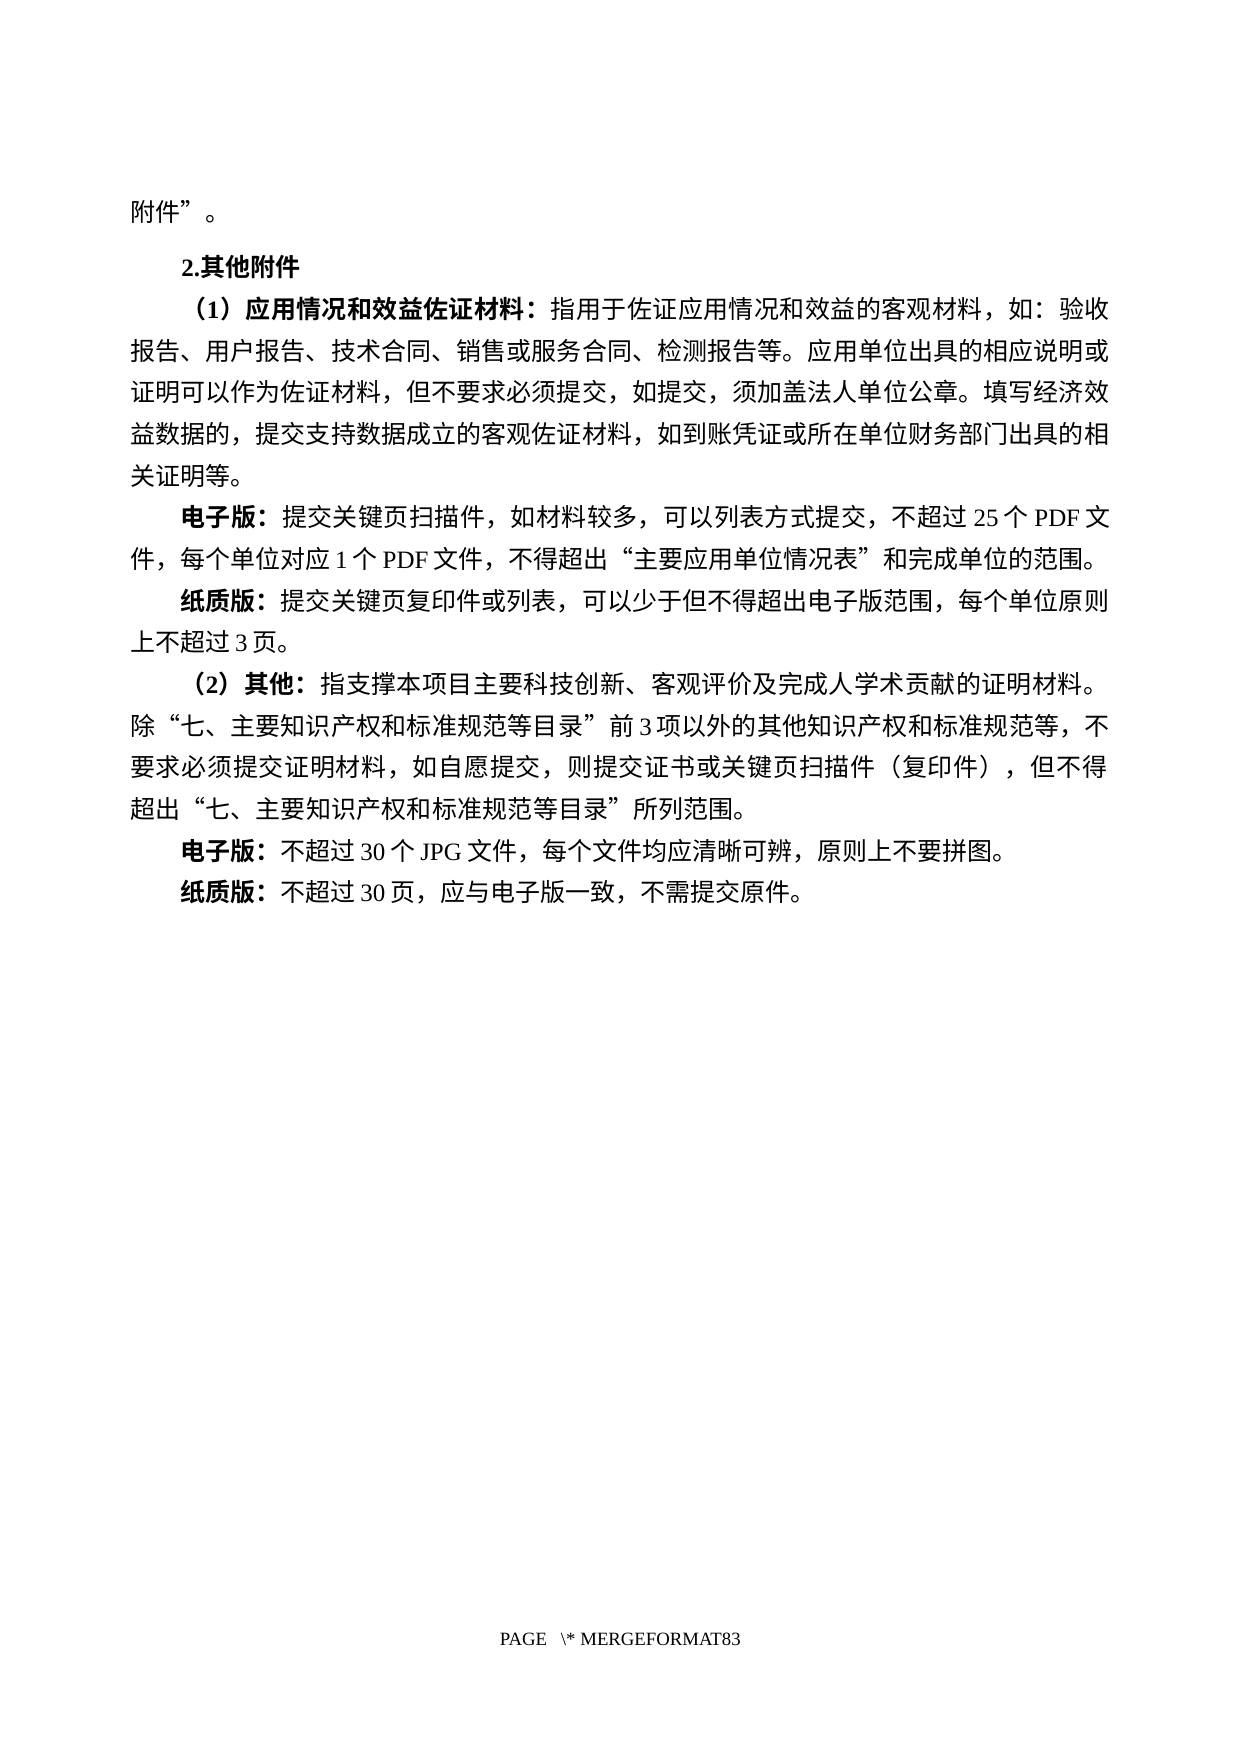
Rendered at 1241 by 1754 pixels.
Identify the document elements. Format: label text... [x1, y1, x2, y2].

text 2.其他附件 [130, 243, 1110, 285]
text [130, 178, 1110, 243]
text （2）其他：指支撑本项目主要科技创新、客观评价及完成人学术贡献的证明材料。除“七、主要知识产权和标准规范等目录”前3项以外的其他知识产权和标准规范等，不要求必须提交证明材料，如自愿提交，则提交证书或关键页扫描件（复印件），但不得超出“七、主要知识产权和标准规范等目录”所列范围。 [130, 660, 1110, 827]
text 纸质版：提交关键页复印件或列表，可以少于但不得超出电子版范围，每个单位原则上不超过3页。 [130, 577, 1110, 660]
text （1）应用情况和效益佐证材料：指用于佐证应用情况和效益的客观材料，如：验收报告、用户报告、技术合同、销售或服务合同、检测报告等。应用单位出具的相应说明或证明可以作为佐证材料，但不要求必须提交，如提交，须加盖法人单位公章。填写经济效益数据的，提交支持数据成立的客观佐证材料，如到账凭证或所在单位财务部门出具的相关证明等。 [130, 285, 1110, 493]
text 纸质版：不超过30页，应与电子版一致，不需提交原件。 [130, 868, 1110, 910]
text 电子版：提交关键页扫描件，如材料较多，可以列表方式提交，不超过25个PDF文件，每个单位对应1个PDF文件，不得超出“主要应用单位情况表”和完成单位的范围。 [130, 493, 1110, 577]
text 电子版：不超过30个JPG文件，每个文件均应清晰可辨，原则上不要拼图。 [130, 827, 1110, 868]
